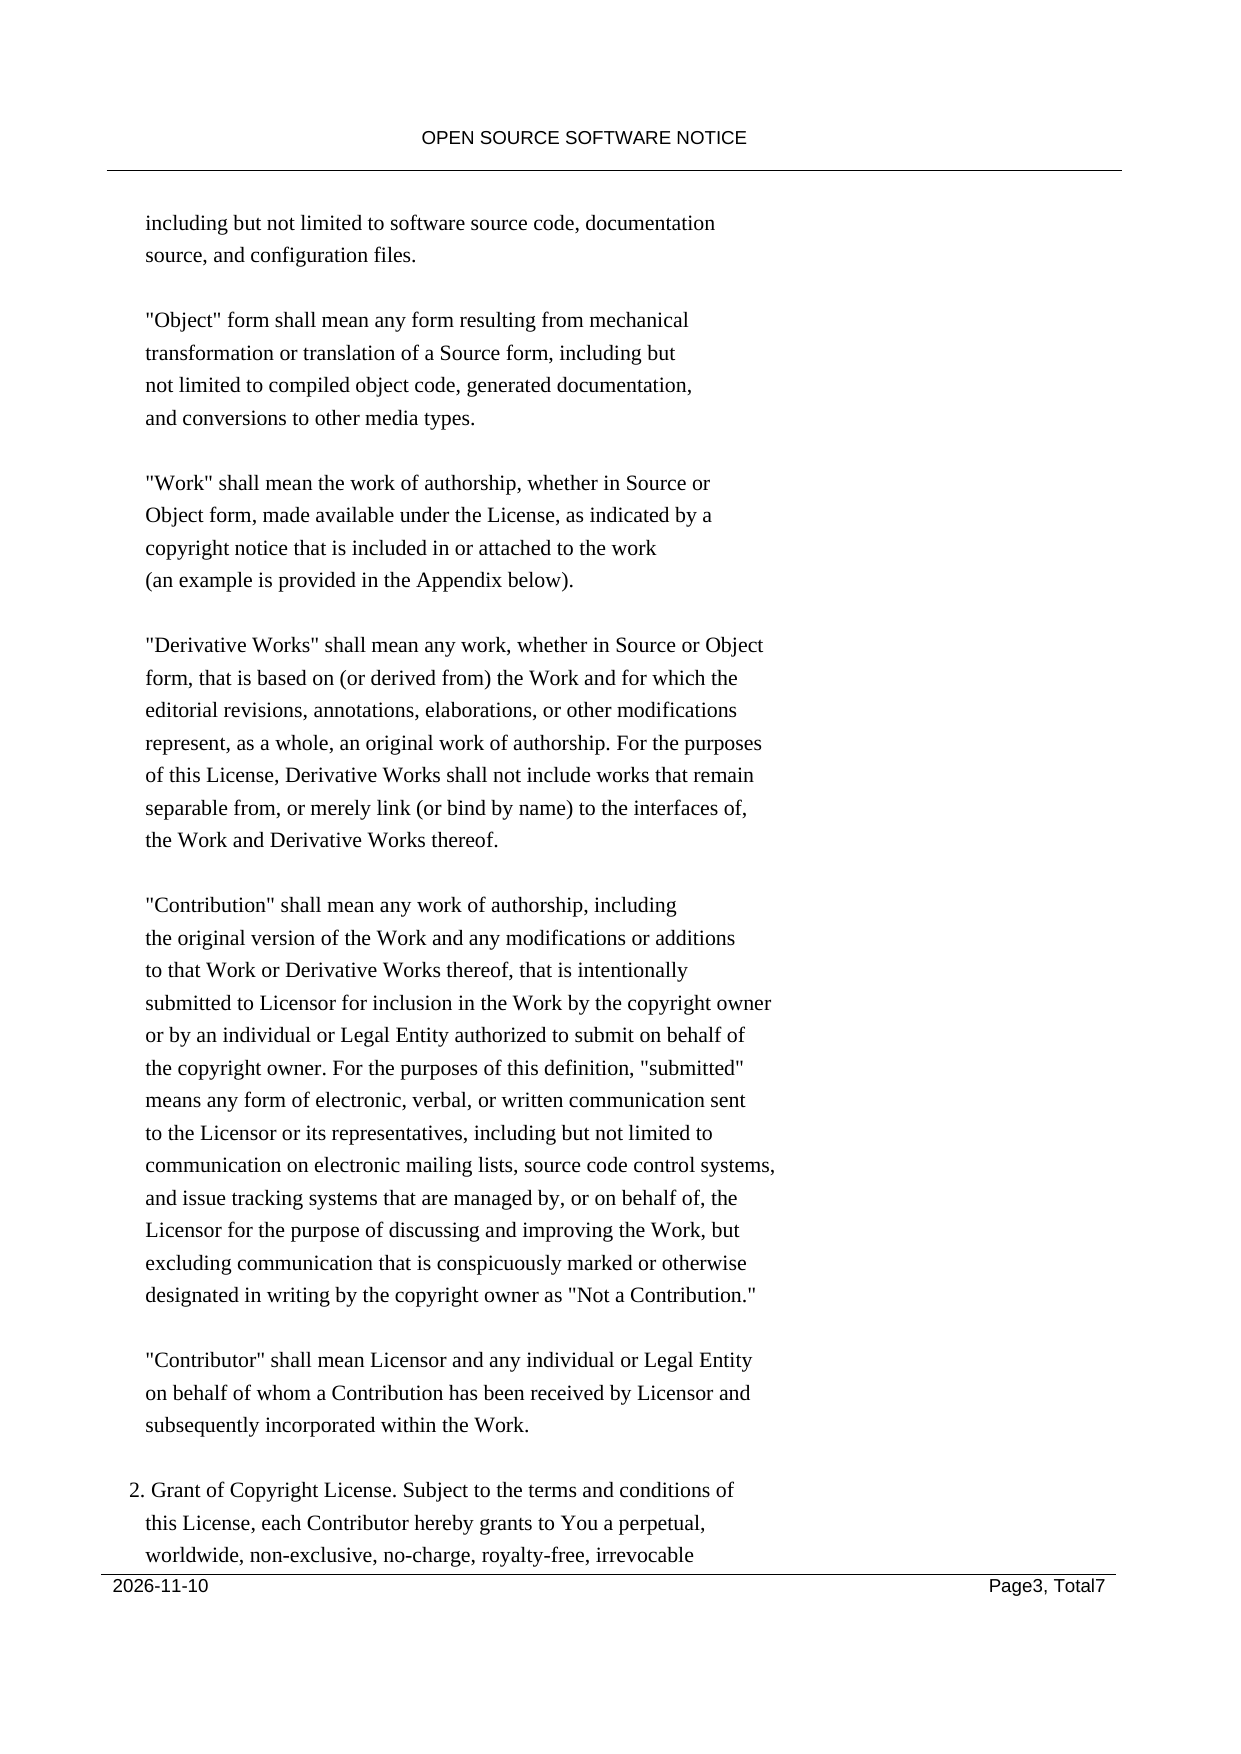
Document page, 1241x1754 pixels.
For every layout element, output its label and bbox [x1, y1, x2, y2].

text [112, 206, 1128, 1571]
